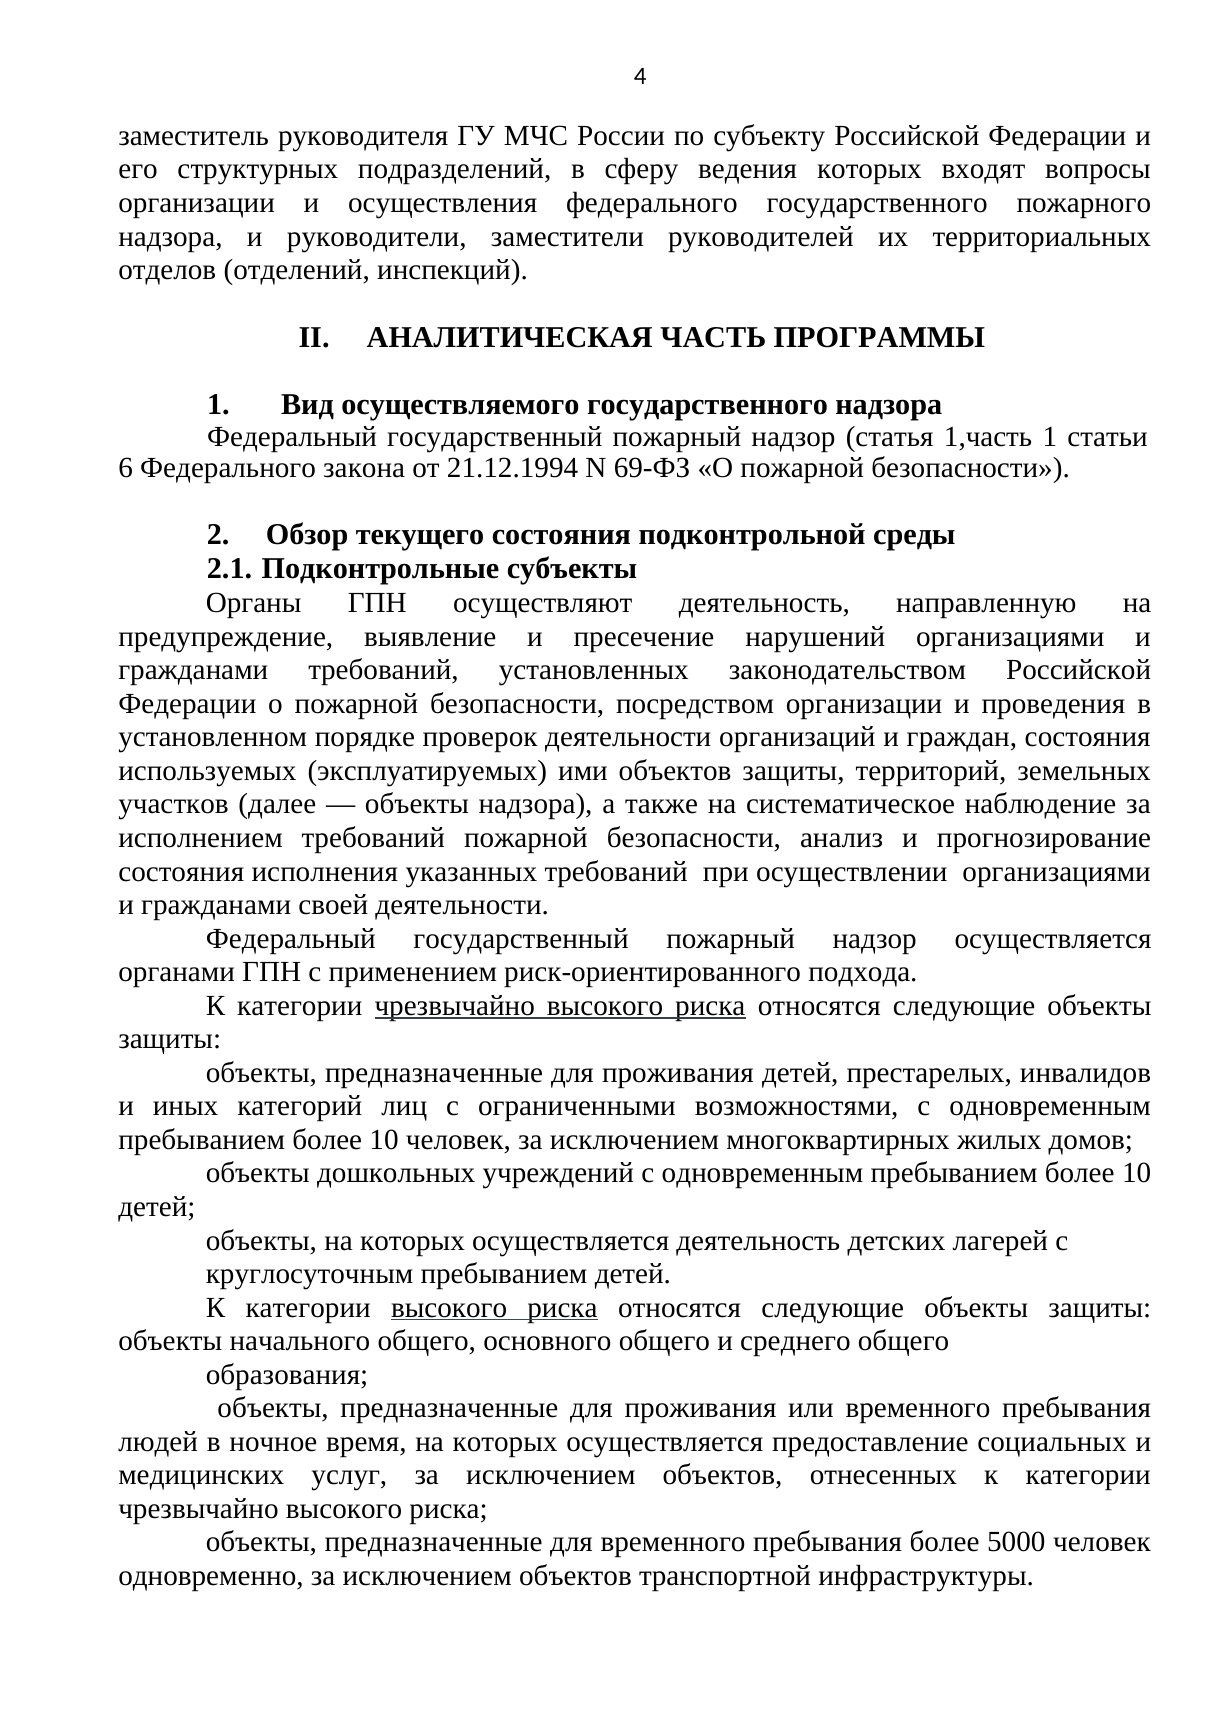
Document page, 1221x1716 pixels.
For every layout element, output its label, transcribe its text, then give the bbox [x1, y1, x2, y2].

list АНАЛИТИЧЕСКАЯ ЧАСТЬ ПPOГPAMMЫ [156, 319, 1159, 354]
list Подконтрольные субъекты [207, 551, 1162, 585]
list Вид осуществляемого государственного надзора [207, 386, 1162, 421]
text объекты, предназначенные для проживания или временного пребывания людей в ночное время, на которых осуществляется предоставление социальных и медицинских услуг, за исключением объектов, отнесенных к категории чрезвычайно высокого риска; [118, 1390, 1152, 1524]
text объекты, на которых осуществляется деятельность детских лагерей с [118, 1223, 1152, 1256]
text круглосуточным пребыванием детей. [118, 1256, 1152, 1290]
text объекты, предназначенные для проживания детей, престарелых, инвалидов и иных категорий лиц с ограниченными возможностями, с одновременным пребыванием более 10 человек, за исключением многоквартирных жилых домов; [118, 1055, 1152, 1156]
list Обзор текущего состояния подконтрольной среды [207, 516, 1162, 551]
text Федеральный государственный пожарный надзор (статья 1,часть 1 статьи 6 Федерального закона от 21.12.1994 N 69-ФЗ «О пожарной безопасности»). [118, 421, 1149, 484]
text Органы ГПН осуществляют деятельность, направленную на предупреждение, выявление и пресечение нарушений организациями и гражданами требований, установленных законодательством Российской Федерации о пожарной безопасности, посредством организации и проведения в установленном порядке проверок деятельности организаций и граждан, состояния используемых (эксплуатируемых) ими объектов защиты, территорий, земельных участков (далее — объекты надзора), а также на систематическое наблюдение за исполнением требований пожарной безопасности, анализ и прогнозирование состояния исполнения указанных требований при осуществлении организациями и гражданами своей деятельности. [118, 585, 1152, 921]
text Федеральный государственный пожарный надзор осуществляется органами ГПН с применением риск-ориентированного подхода. [118, 921, 1152, 988]
text объекты, предназначенные для временного пребывания более 5000 человек одновременно, за исключением объектов транспортной инфраструктуры. [118, 1524, 1152, 1592]
text образования; [118, 1357, 1152, 1390]
text К категории чрезвычайно высокого риска относятся следующие объекты защиты: [118, 988, 1152, 1055]
text К категории высокого риска относятся следующие объекты защиты: объекты начального общего, основного общего и среднего общего [118, 1290, 1152, 1357]
text объекты дошкольных учреждений с одновременным пребыванием более 10 детей; [118, 1156, 1152, 1223]
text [118, 118, 1152, 286]
